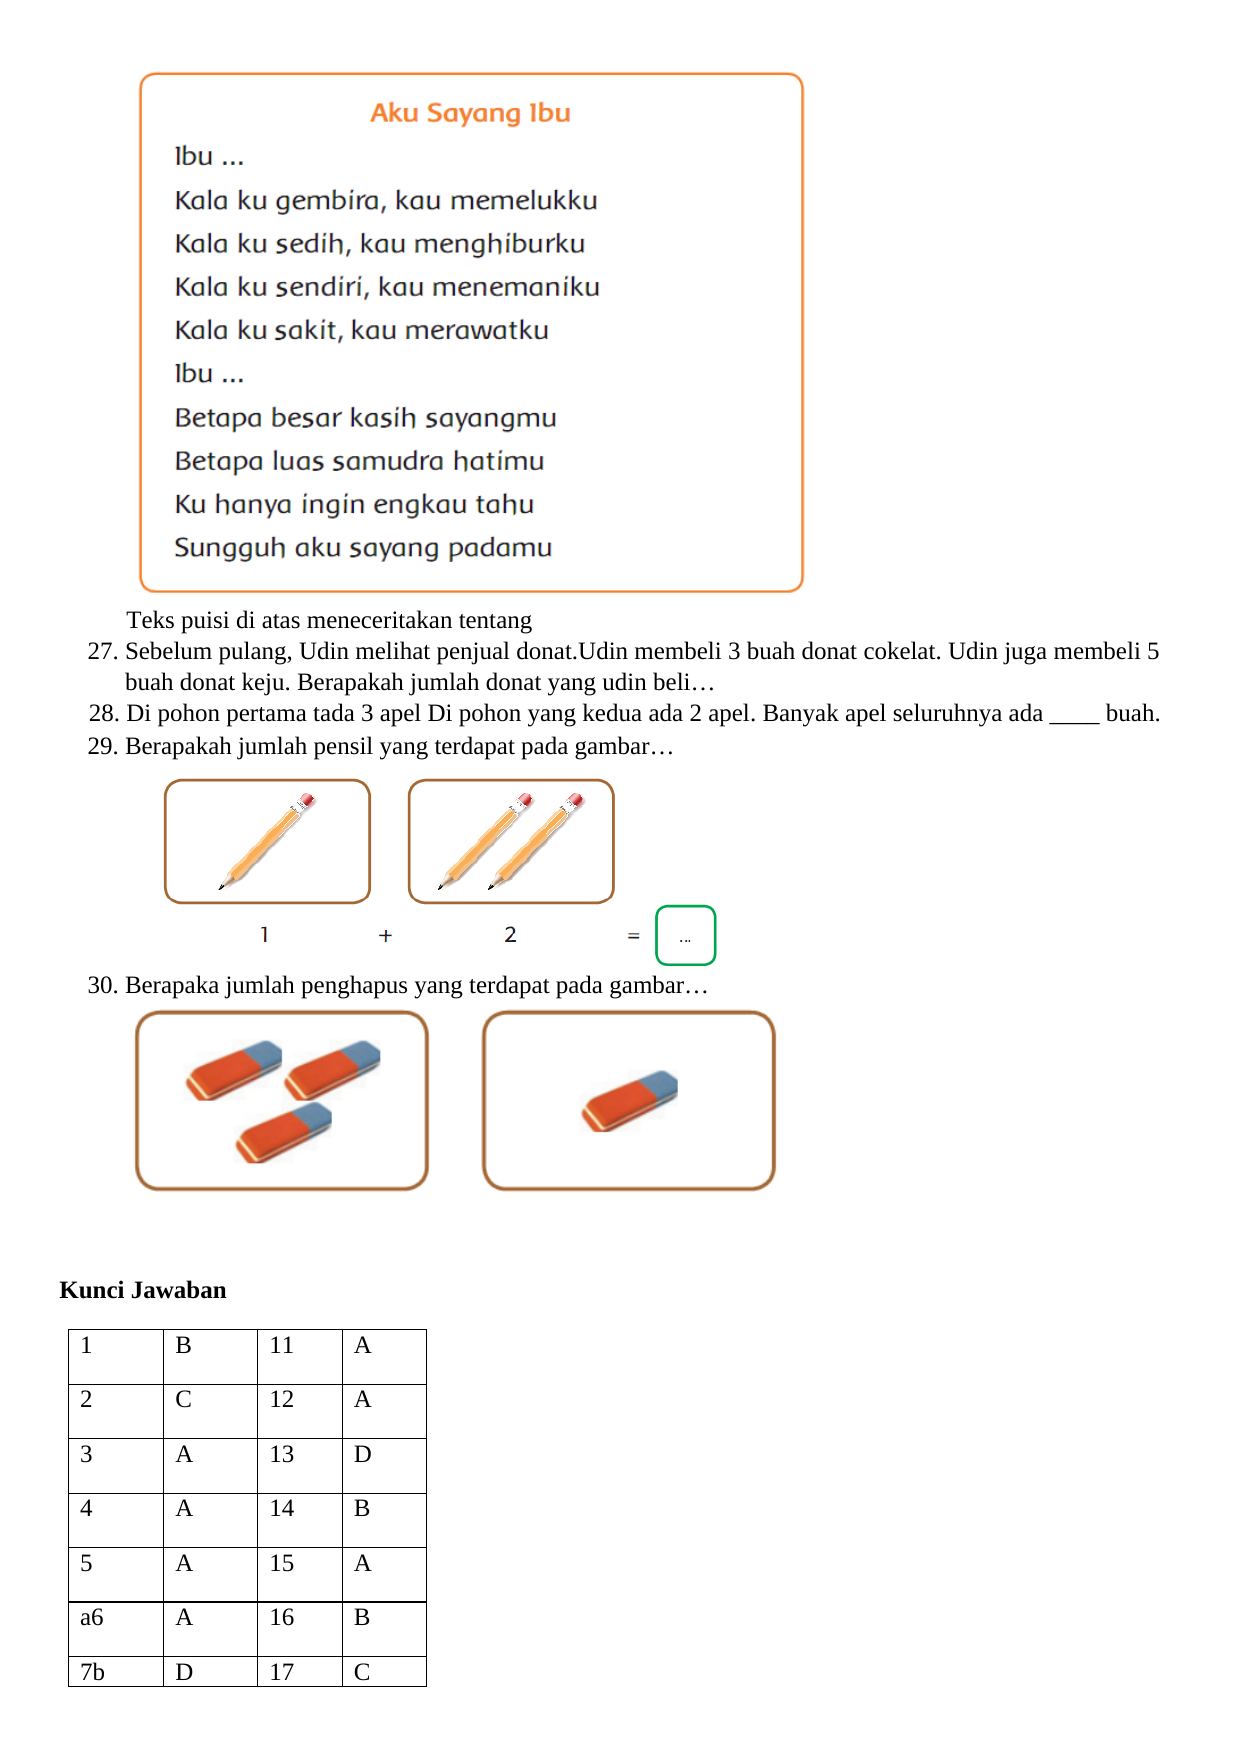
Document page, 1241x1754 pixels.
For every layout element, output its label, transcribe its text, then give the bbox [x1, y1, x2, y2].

table_header A [343, 1330, 426, 1383]
table_cell 4 [69, 1494, 163, 1547]
table_cell A [343, 1548, 426, 1601]
table_cell a6 [69, 1603, 163, 1656]
picture [126, 1001, 795, 1203]
table_cell 15 [258, 1548, 342, 1601]
table_cell 5 [69, 1548, 163, 1601]
table_cell A [164, 1439, 257, 1492]
table_cell A [343, 1385, 426, 1438]
table_cell 13 [258, 1439, 342, 1492]
table_cell 16 [258, 1603, 342, 1656]
table_cell A [164, 1494, 257, 1547]
table_cell B [343, 1494, 426, 1547]
picture [126, 59, 816, 603]
table_header B [164, 1330, 257, 1383]
table_cell 12 [258, 1385, 342, 1438]
list Teks puisi di atas meneceritakan tentang [126, 605, 1181, 634]
list Sebelum pulang, Udin melihat penjual donat.Udin membeli 3 buah donat cokelat. Udin juga membeli 5 buah donat keju. Berapakah jumlah donat yang udin beli… [87, 636, 1181, 696]
table_cell 17 [258, 1657, 342, 1686]
table_cell D [343, 1439, 426, 1492]
table_cell C [343, 1657, 426, 1686]
list Berapakah jumlah pensil yang terdapat pada gambar… [87, 731, 1181, 760]
text Kunci Jawaban [59, 1275, 1181, 1304]
table_header 1 [69, 1330, 163, 1383]
picture [126, 760, 741, 968]
table_cell C [164, 1385, 257, 1438]
table_cell D [164, 1657, 257, 1686]
table_cell 14 [258, 1494, 342, 1547]
table_cell 2 [69, 1385, 163, 1438]
table_cell 3 [69, 1439, 163, 1492]
table_cell B [343, 1603, 426, 1656]
list Berapaka jumlah penghapus yang terdapat pada gambar… [87, 970, 1181, 999]
table_cell A [164, 1603, 257, 1656]
table_header 11 [258, 1330, 342, 1383]
table_cell 7b [69, 1657, 163, 1686]
list Di pohon pertama tada 3 apel Di pohon yang kedua ada 2 apel. Banyak apel seluruhnya ada ____ buah. [89, 698, 1181, 727]
table_cell A [164, 1548, 257, 1601]
